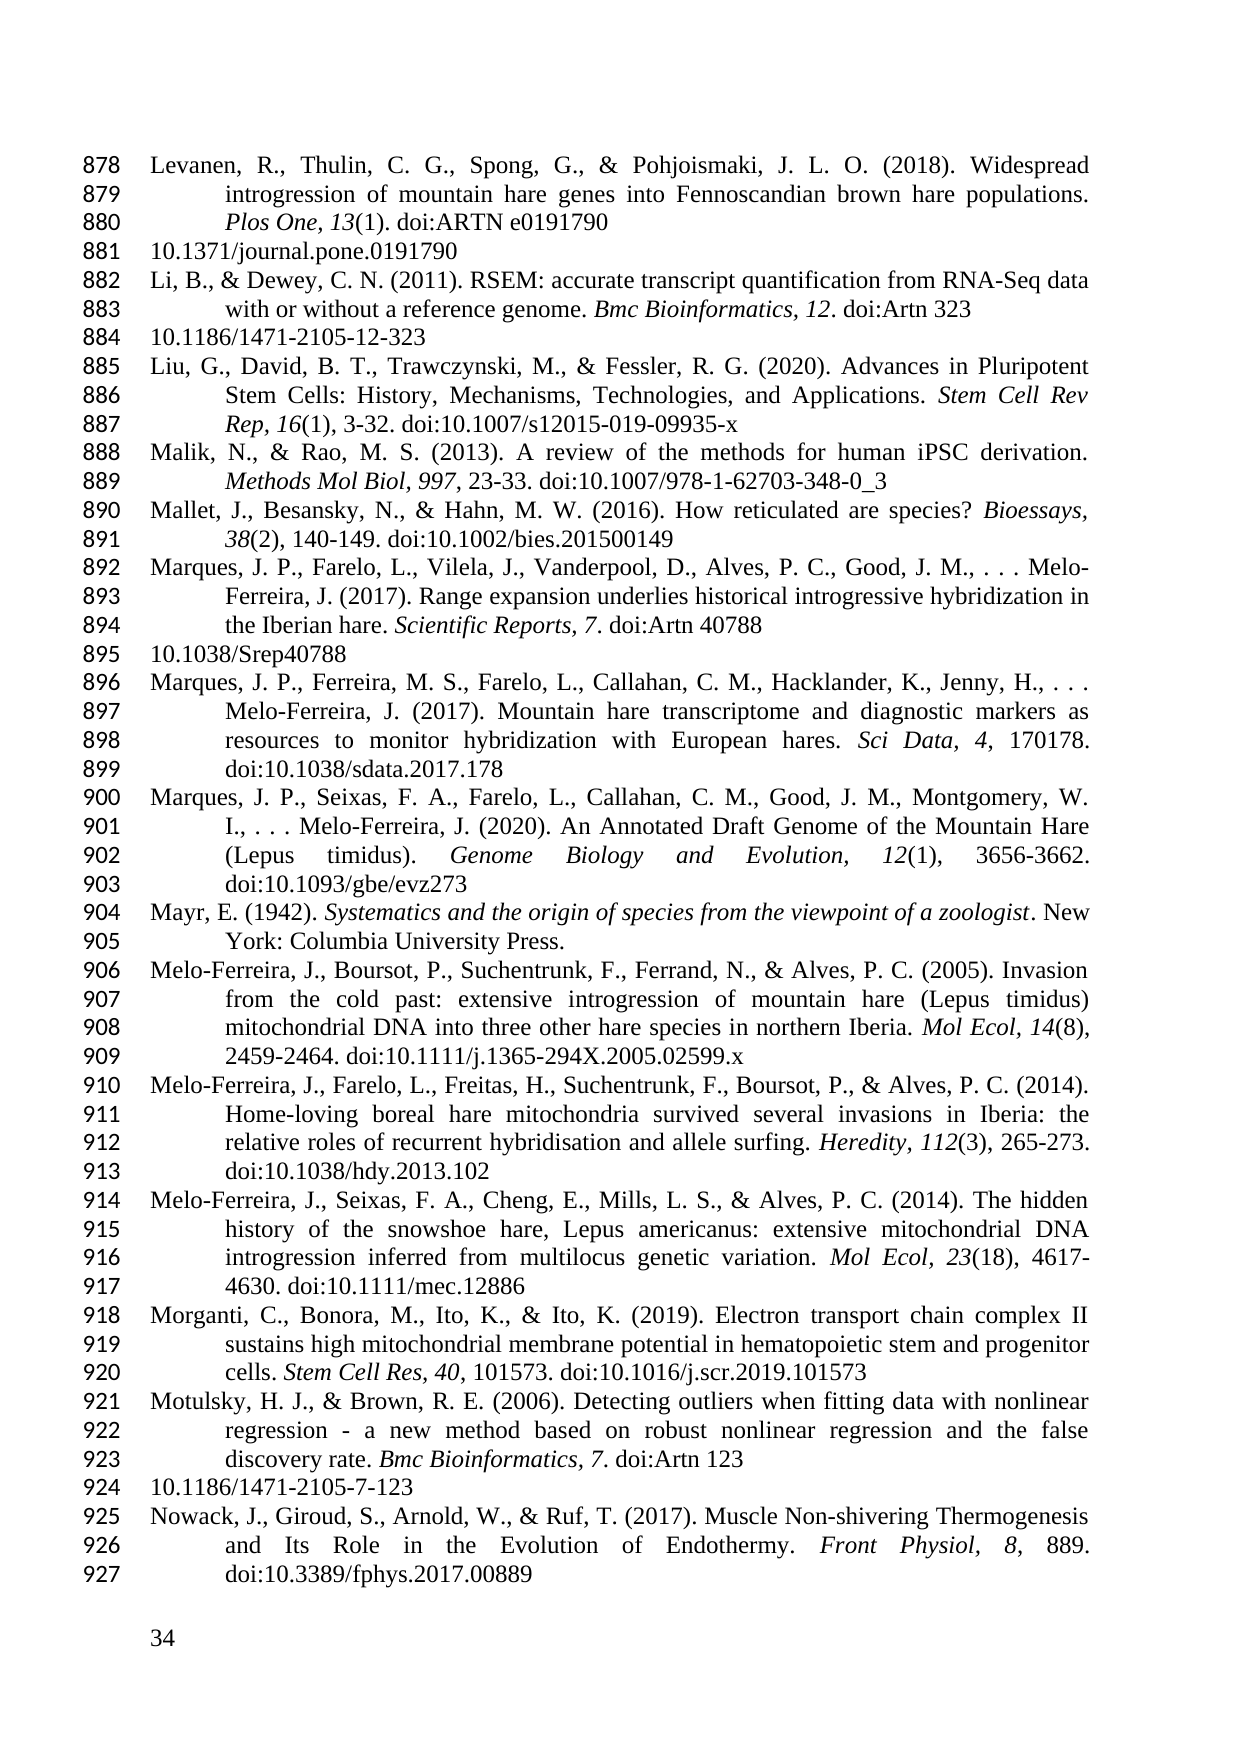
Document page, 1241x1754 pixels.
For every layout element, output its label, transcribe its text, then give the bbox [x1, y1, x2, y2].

text 10.1371/journal.pone.0191790 [150, 236, 1090, 265]
text 10.1186/1471-2105-7-123 [150, 1472, 1090, 1501]
text 10.1186/1471-2105-12-323 [150, 322, 1090, 351]
text Morganti, C., Bonora, M., Ito, K., & Ito, K. (2019). Electron transport chain complex II sustains high mitochondrial membrane potential in hematopoietic stem and progenitor cells. Stem Cell Res, 40, 101573. doi:10.1016/j.scr.2019.101573 [150, 1300, 1090, 1386]
text 10.1038/Srep40788 [150, 639, 1090, 667]
text Levanen, R., Thulin, C. G., Spong, G., & Pohjoismaki, J. L. O. (2018). Widespread introgression of mountain hare genes into Fennoscandian brown hare populations. Plos One, 13(1). doi:ARTN e0191790 [150, 150, 1090, 236]
text Melo-Ferreira, J., Farelo, L., Freitas, H., Suchentrunk, F., Boursot, P., & Alves, P. C. (2014). Home-loving boreal hare mitochondria survived several invasions in Iberia: the relative roles of recurrent hybridisation and allele surfing. Heredity, 112(3), 265-273. doi:10.1038/hdy.2013.102 [150, 1070, 1090, 1185]
text Marques, J. P., Farelo, L., Vilela, J., Vanderpool, D., Alves, P. C., Good, J. M., . . . Melo-Ferreira, J. (2017). Range expansion underlies historical introgressive hybridization in the Iberian hare. Scientific Reports, 7. doi:Artn 40788 [150, 552, 1090, 639]
text Marques, J. P., Ferreira, M. S., Farelo, L., Callahan, C. M., Hacklander, K., Jenny, H., . . . Melo-Ferreira, J. (2017). Mountain hare transcriptome and diagnostic markers as resources to monitor hybridization with European hares. Sci Data, 4, 170178. doi:10.1038/sdata.2017.178 [150, 667, 1090, 782]
text Melo-Ferreira, J., Boursot, P., Suchentrunk, F., Ferrand, N., & Alves, P. C. (2005). Invasion from the cold past: extensive introgression of mountain hare (Lepus timidus) mitochondrial DNA into three other hare species in northern Iberia. Mol Ecol, 14(8), 2459-2464. doi:10.1111/j.1365-294X.2005.02599.x [150, 955, 1090, 1070]
text Malik, N., & Rao, M. S. (2013). A review of the methods for human iPSC derivation. Methods Mol Biol, 997, 23-33. doi:10.1007/978-1-62703-348-0_3 [150, 437, 1090, 495]
text Motulsky, H. J., & Brown, R. E. (2006). Detecting outliers when fitting data with nonlinear regression - a new method based on robust nonlinear regression and the false discovery rate. Bmc Bioinformatics, 7. doi:Artn 123 [150, 1386, 1090, 1472]
text Nowack, J., Giroud, S., Arnold, W., & Ruf, T. (2017). Muscle Non-shivering Thermogenesis and Its Role in the Evolution of Endothermy. Front Physiol, 8, 889. doi:10.3389/fphys.2017.00889 [150, 1501, 1090, 1587]
text Mayr, E. (1942). Systematics and the origin of species from the viewpoint of a zoologist. New York: Columbia University Press. [150, 897, 1090, 955]
text Mallet, J., Besansky, N., & Hahn, M. W. (2016). How reticulated are species? Bioessays, 38(2), 140-149. doi:10.1002/bies.201500149 [150, 495, 1090, 552]
text Liu, G., David, B. T., Trawczynski, M., & Fessler, R. G. (2020). Advances in Pluripotent Stem Cells: History, Mechanisms, Technologies, and Applications. Stem Cell Rev Rep, 16(1), 3-32. doi:10.1007/s12015-019-09935-x [150, 351, 1090, 437]
text Marques, J. P., Seixas, F. A., Farelo, L., Callahan, C. M., Good, J. M., Montgomery, W. I., . . . Melo-Ferreira, J. (2020). An Annotated Draft Genome of the Mountain Hare (Lepus timidus). Genome Biology and Evolution, 12(1), 3656-3662. doi:10.1093/gbe/evz273 [150, 782, 1090, 897]
text Melo-Ferreira, J., Seixas, F. A., Cheng, E., Mills, L. S., & Alves, P. C. (2014). The hidden history of the snowshoe hare, Lepus americanus: extensive mitochondrial DNA introgression inferred from multilocus genetic variation. Mol Ecol, 23(18), 4617-4630. doi:10.1111/mec.12886 [150, 1185, 1090, 1300]
text Li, B., & Dewey, C. N. (2011). RSEM: accurate transcript quantification from RNA-Seq data with or without a reference genome. Bmc Bioinformatics, 12. doi:Artn 323 [150, 265, 1090, 322]
